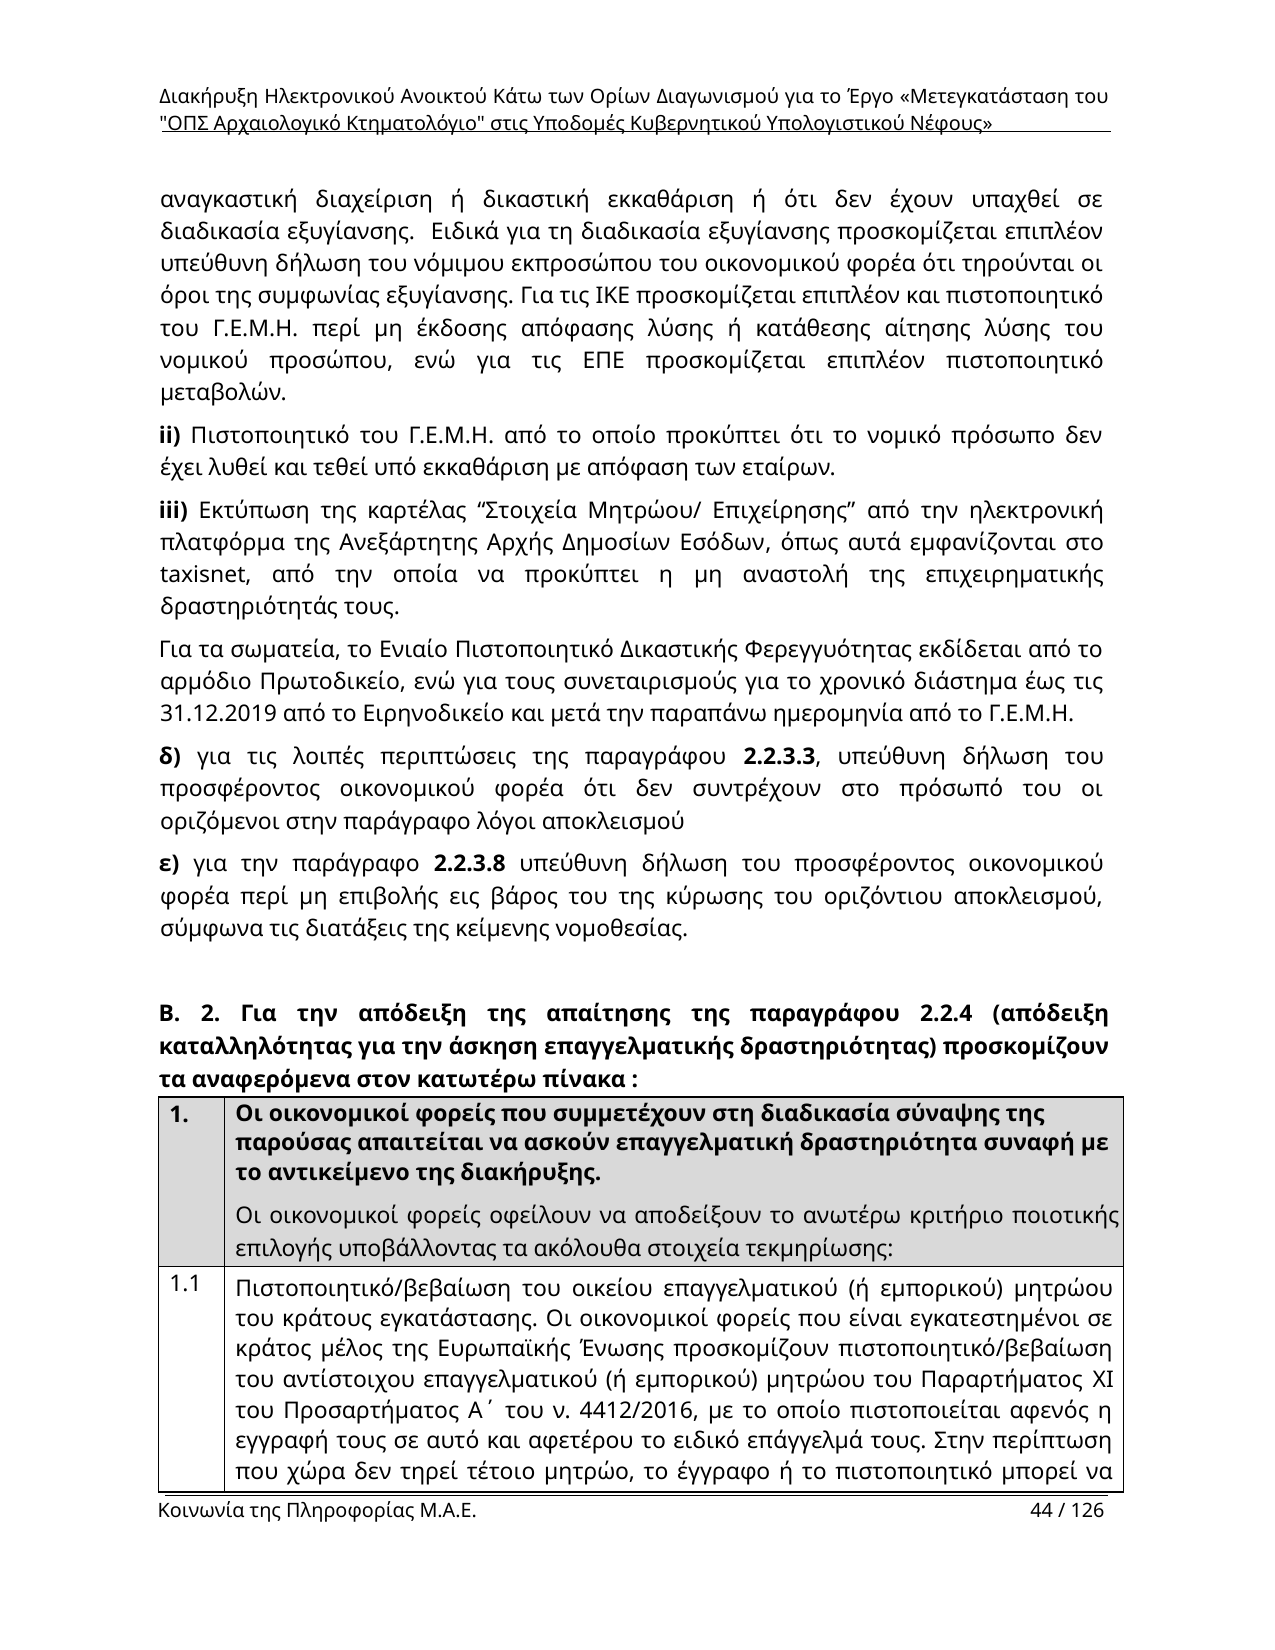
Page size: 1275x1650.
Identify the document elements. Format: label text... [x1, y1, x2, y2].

text ii) Πιστοποιητικό του Γ.Ε.Μ.Η. από το οποίο προκύπτει ότι το νομικό πρόσωπο δεν έχει λυθεί και τεθεί υπό εκκαθάριση με απόφαση των εταίρων. [159, 419, 1104, 482]
text ε) για την παράγραφο 2.2.3.8 υπεύθυνη δήλωση του προσφέροντος οικονομικού φορέα περί μη επιβολής εις βάρος του της κύρωσης του οριζόντιου αποκλεισμού, σύμφωνα τις διατάξεις της κείμενης νομοθεσίας. [159, 847, 1104, 943]
table_header Οι οικονομικοί φορείς που συμμετέχουν στη διαδικασία σύναψης της παρούσας απαιτείται να ασκούν επαγγελματική δραστηριότητα συναφή με το αντικείμενο της διακήρυξης. Οι οικονομικοί φορείς οφείλουν να αποδείξουν το ανωτέρω κριτήριο ποιοτικής επιλογής υποβάλλοντας τα ακόλουθα στοιχεία τεκμηρίωσης: [225, 1098, 1123, 1266]
text Για τα σωματεία, το Ενιαίο Πιστοποιητικό Δικαστικής Φερεγγυότητας εκδίδεται από το αρμόδιο Πρωτοδικείο, ενώ για τους συνεταιρισμούς για το χρονικό διάστημα έως τις 31.12.2019 από το Ειρηνοδικείο και μετά την παραπάνω ημερομηνία από το Γ.Ε.Μ.Η. [159, 633, 1104, 729]
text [159, 183, 1104, 407]
table_header 1. [159, 1098, 224, 1266]
text iii) Εκτύπωση της καρτέλας “Στοιχεία Μητρώου/ Επιχείρησης” από την ηλεκτρονική πλατφόρμα της Ανεξάρτητης Αρχής Δημοσίων Εσόδων, όπως αυτά εμφανίζονται στο taxisnet, από την οποία να προκύπτει η μη αναστολή της επιχειρηματικής δραστηριότητάς τους. [159, 494, 1104, 621]
text δ) για τις λοιπές περιπτώσεις της παραγράφου 2.2.3.3, υπεύθυνη δήλωση του προσφέροντος οικονομικού φορέα ότι δεν συντρέχουν στο πρόσωπό του οι οριζόμενοι στην παράγραφο λόγοι αποκλεισμού [159, 740, 1104, 836]
text B. 2. Για την απόδειξη της απαίτησης της παραγράφου 2.2.4 (απόδειξη καταλληλότητας για την άσκηση επαγγελματικής δραστηριότητας) προσκομίζουν τα αναφερόμενα στον κατωτέρω πίνακα : [158, 997, 1109, 1094]
table_cell 1.1 [159, 1267, 224, 1491]
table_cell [225, 1267, 1123, 1491]
